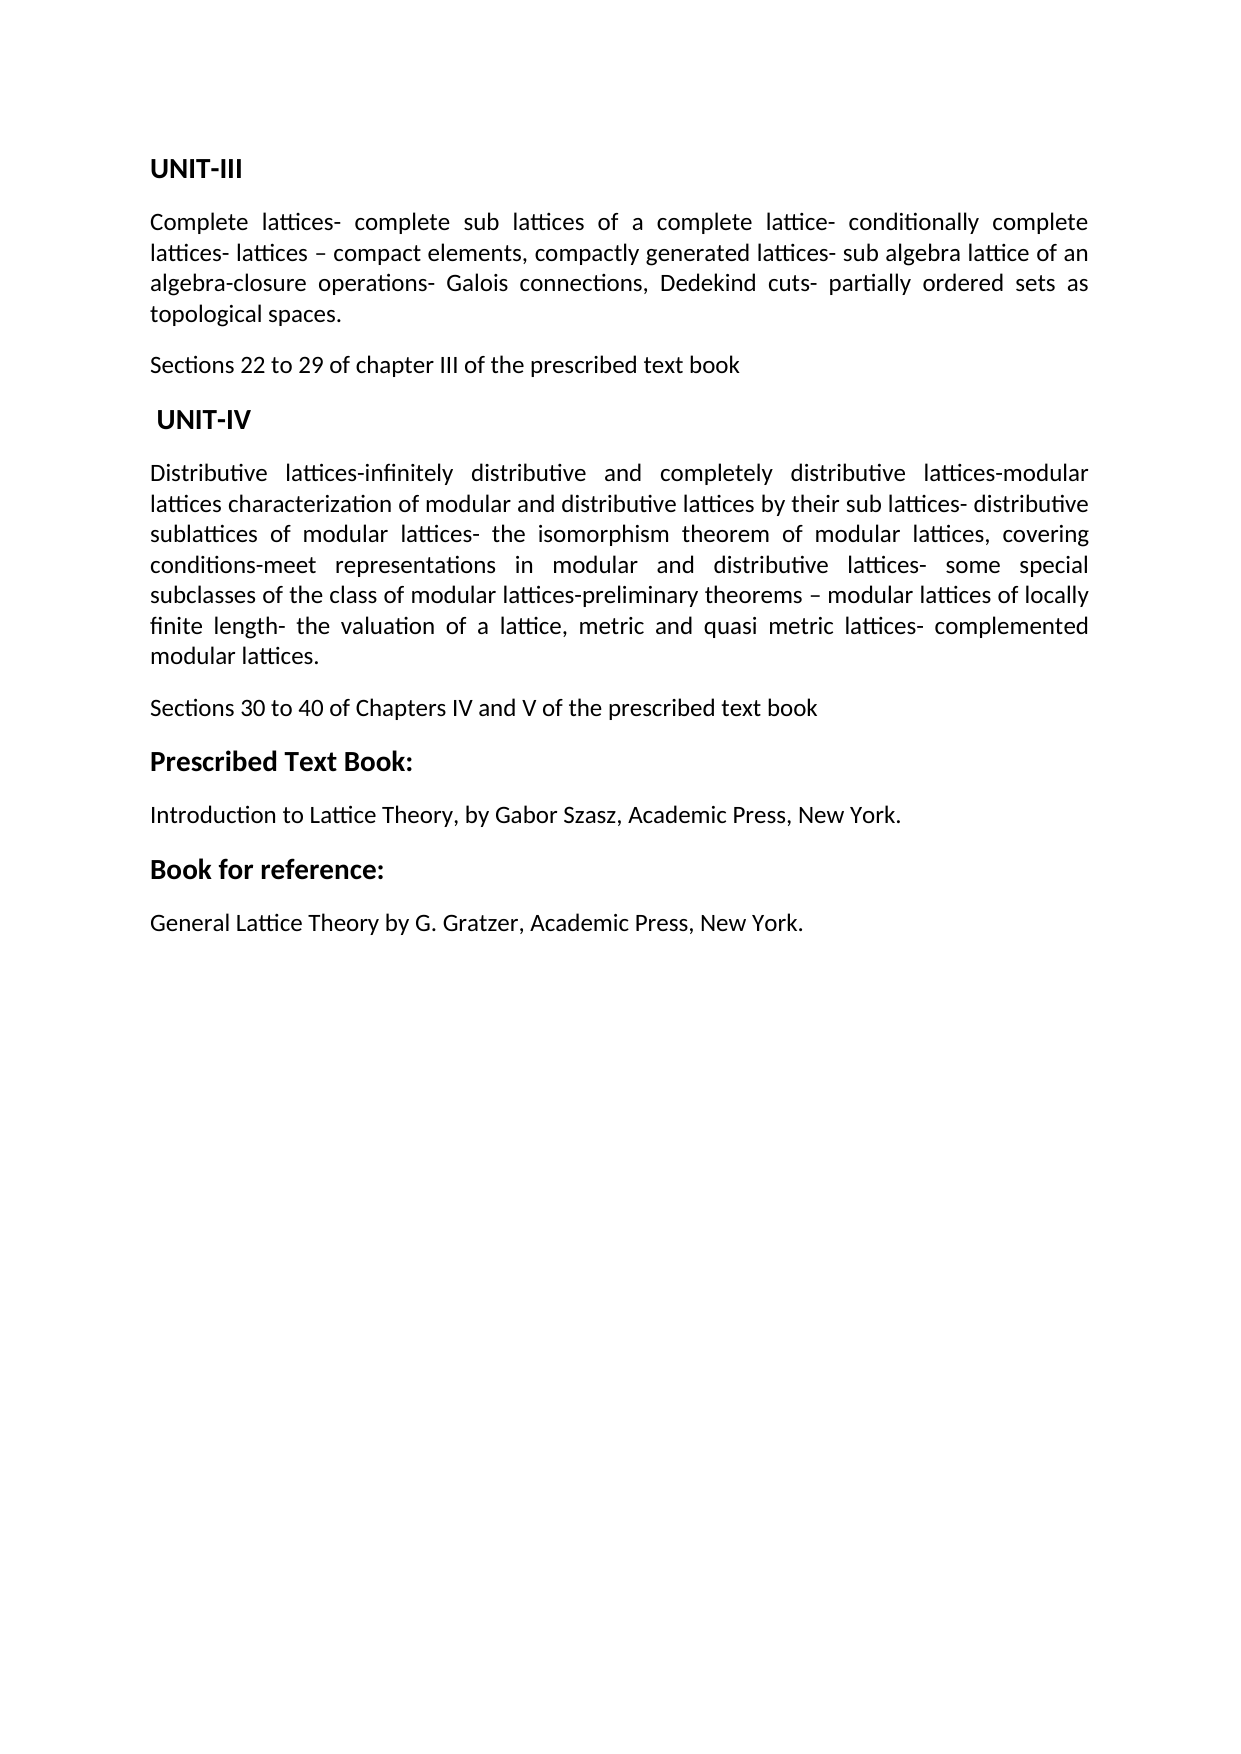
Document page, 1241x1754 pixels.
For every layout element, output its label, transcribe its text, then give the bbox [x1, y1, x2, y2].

text Sections 22 to 29 of chapter III of the prescribed text book [150, 349, 1090, 380]
text Prescribed Text Book: [150, 743, 1090, 779]
text Complete lattices- complete sub lattices of a complete lattice- conditionally complete lattices- lattices – compact elements, compactly generated lattices- sub algebra lattice of an algebra-closure operations- Galois connections, Dedekind cuts- partially ordered sets as topological spaces. [150, 206, 1090, 328]
text Introduction to Lattice Theory, by Gabor Szasz, Academic Press, New York. [150, 799, 1090, 830]
text Distributive lattices-infinitely distributive and completely distributive lattices-modular lattices characterization of modular and distributive lattices by their sub lattices- distributive sublattices of modular lattices- the isomorphism theorem of modular lattices, covering conditions-meet representations in modular and distributive lattices- some special subclasses of the class of modular lattices-preliminary theorems – modular lattices of locally finite length- the valuation of a lattice, metric and quasi metric lattices- complemented modular lattices. [150, 457, 1090, 671]
text UNIT-IV [150, 401, 1090, 436]
text UNIT-III [150, 150, 1090, 186]
text Sections 30 to 40 of Chapters IV and V of the prescribed text book [150, 692, 1090, 722]
text Book for reference: [150, 851, 1090, 886]
text General Lattice Theory by G. Gratzer, Academic Press, New York. [150, 907, 1090, 938]
